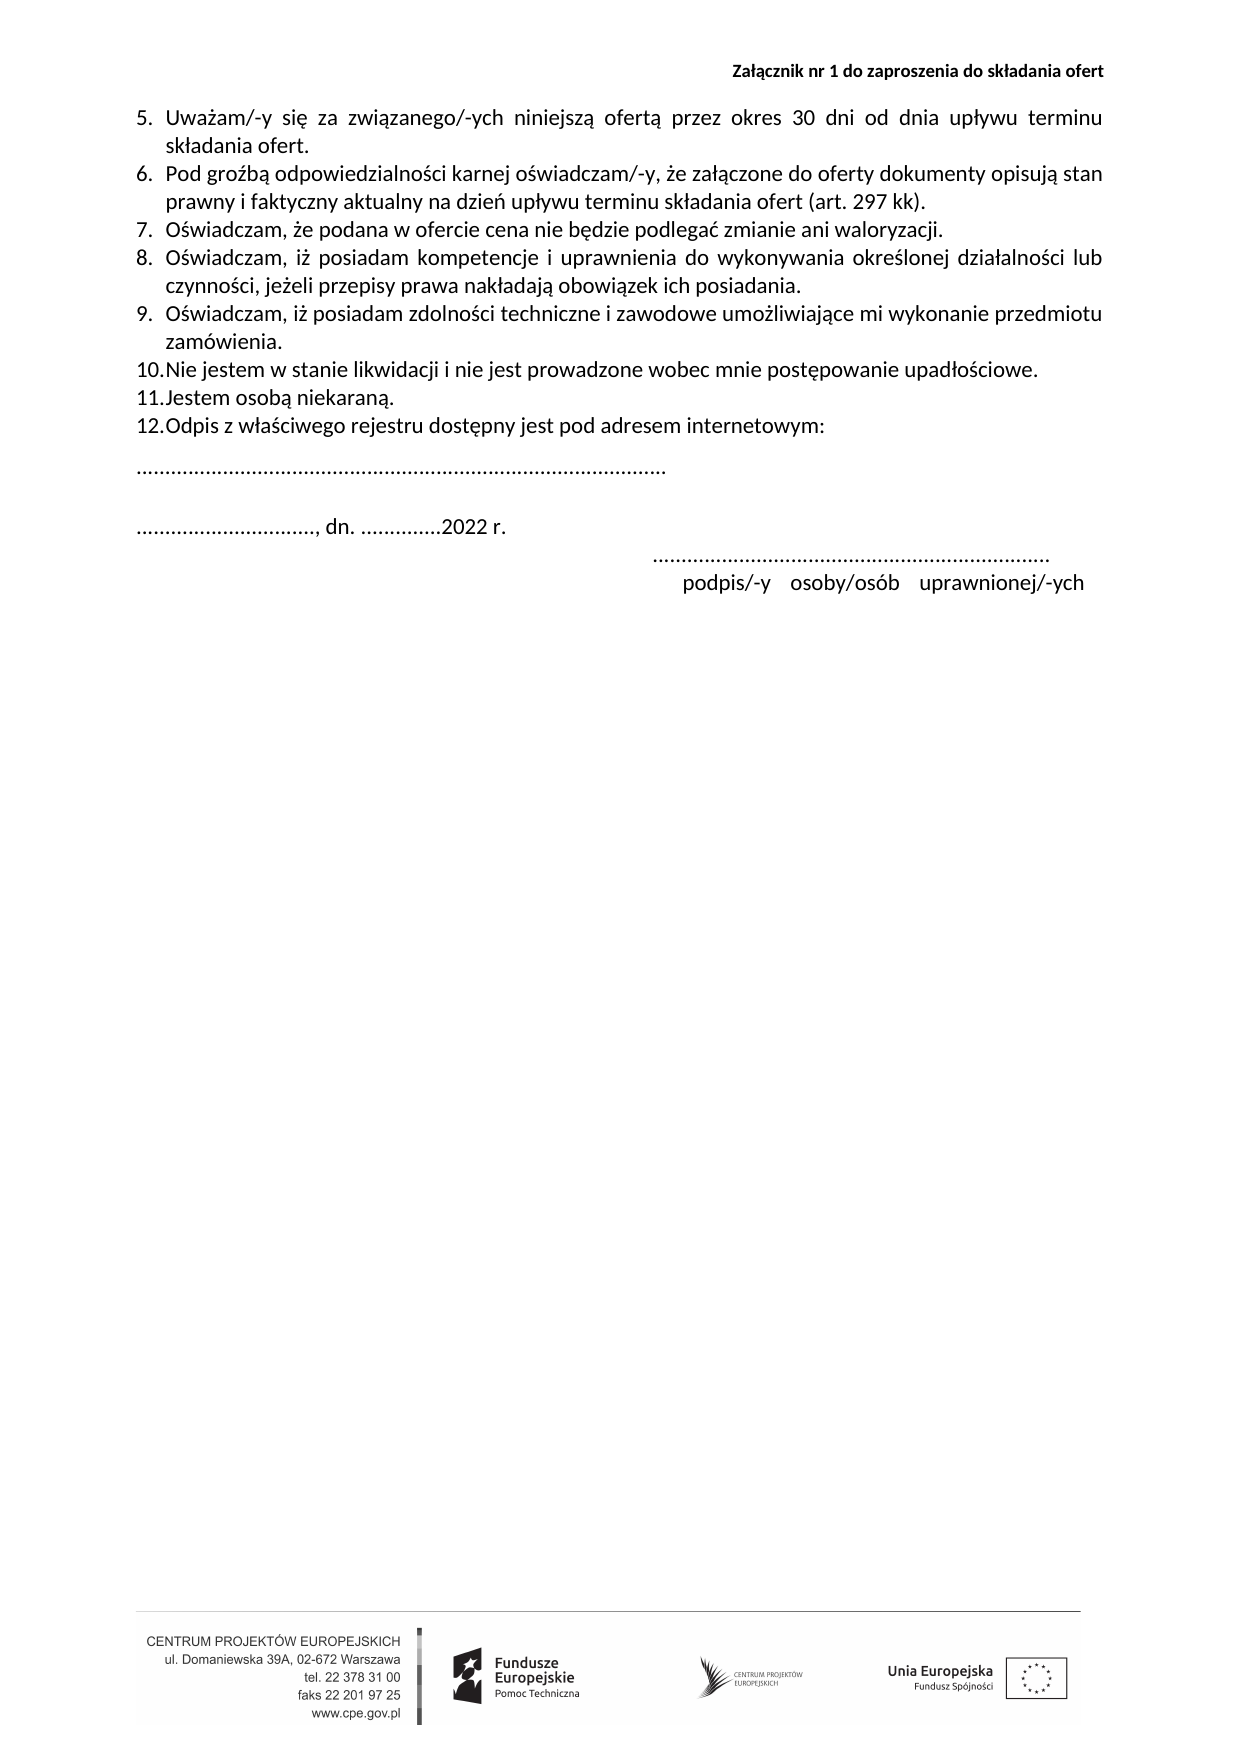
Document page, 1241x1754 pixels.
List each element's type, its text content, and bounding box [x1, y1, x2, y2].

list Oświadczam, iż posiadam kompetencje i uprawnienia do wykonywania określonej działalności lub czynności, jeżeli przepisy prawa nakładają obowiązek ich posiadania. [136, 243, 1104, 299]
text ..............................., dn. ..............2022 r. [136, 512, 1104, 540]
list Oświadczam, iż posiadam zdolności techniczne i zawodowe umożliwiające mi wykonanie przedmiotu zamówienia. [136, 299, 1104, 356]
text podpis/-y osoby/osób uprawnionej/-ych [652, 568, 1104, 629]
list Oświadczam, że podana w ofercie cena nie będzie podlegać zmianie ani waloryzacji. [136, 215, 1104, 243]
list Nie jestem w stanie likwidacji i nie jest prowadzone wobec mnie postępowanie upadłościowe. [136, 356, 1104, 383]
text ............................................................................................ [136, 452, 1104, 480]
list Odpis z właściwego rejestru dostępny jest pod adresem internetowym: [136, 412, 1104, 439]
list Uważam/-y się za związanego/-ych niniejszą ofertą przez okres 30 dni od dnia upływu terminu składania ofert. [136, 103, 1104, 159]
picture [135, 1611, 1081, 1725]
list Jestem osobą niekaraną. [136, 383, 1104, 412]
text ..................................................................... [578, 540, 1104, 568]
list Pod groźbą odpowiedzialności karnej oświadczam/-y, że załączone do oferty dokumenty opisują stan prawny i faktyczny aktualny na dzień upływu terminu składania ofert (art. 297 kk). [136, 159, 1104, 215]
